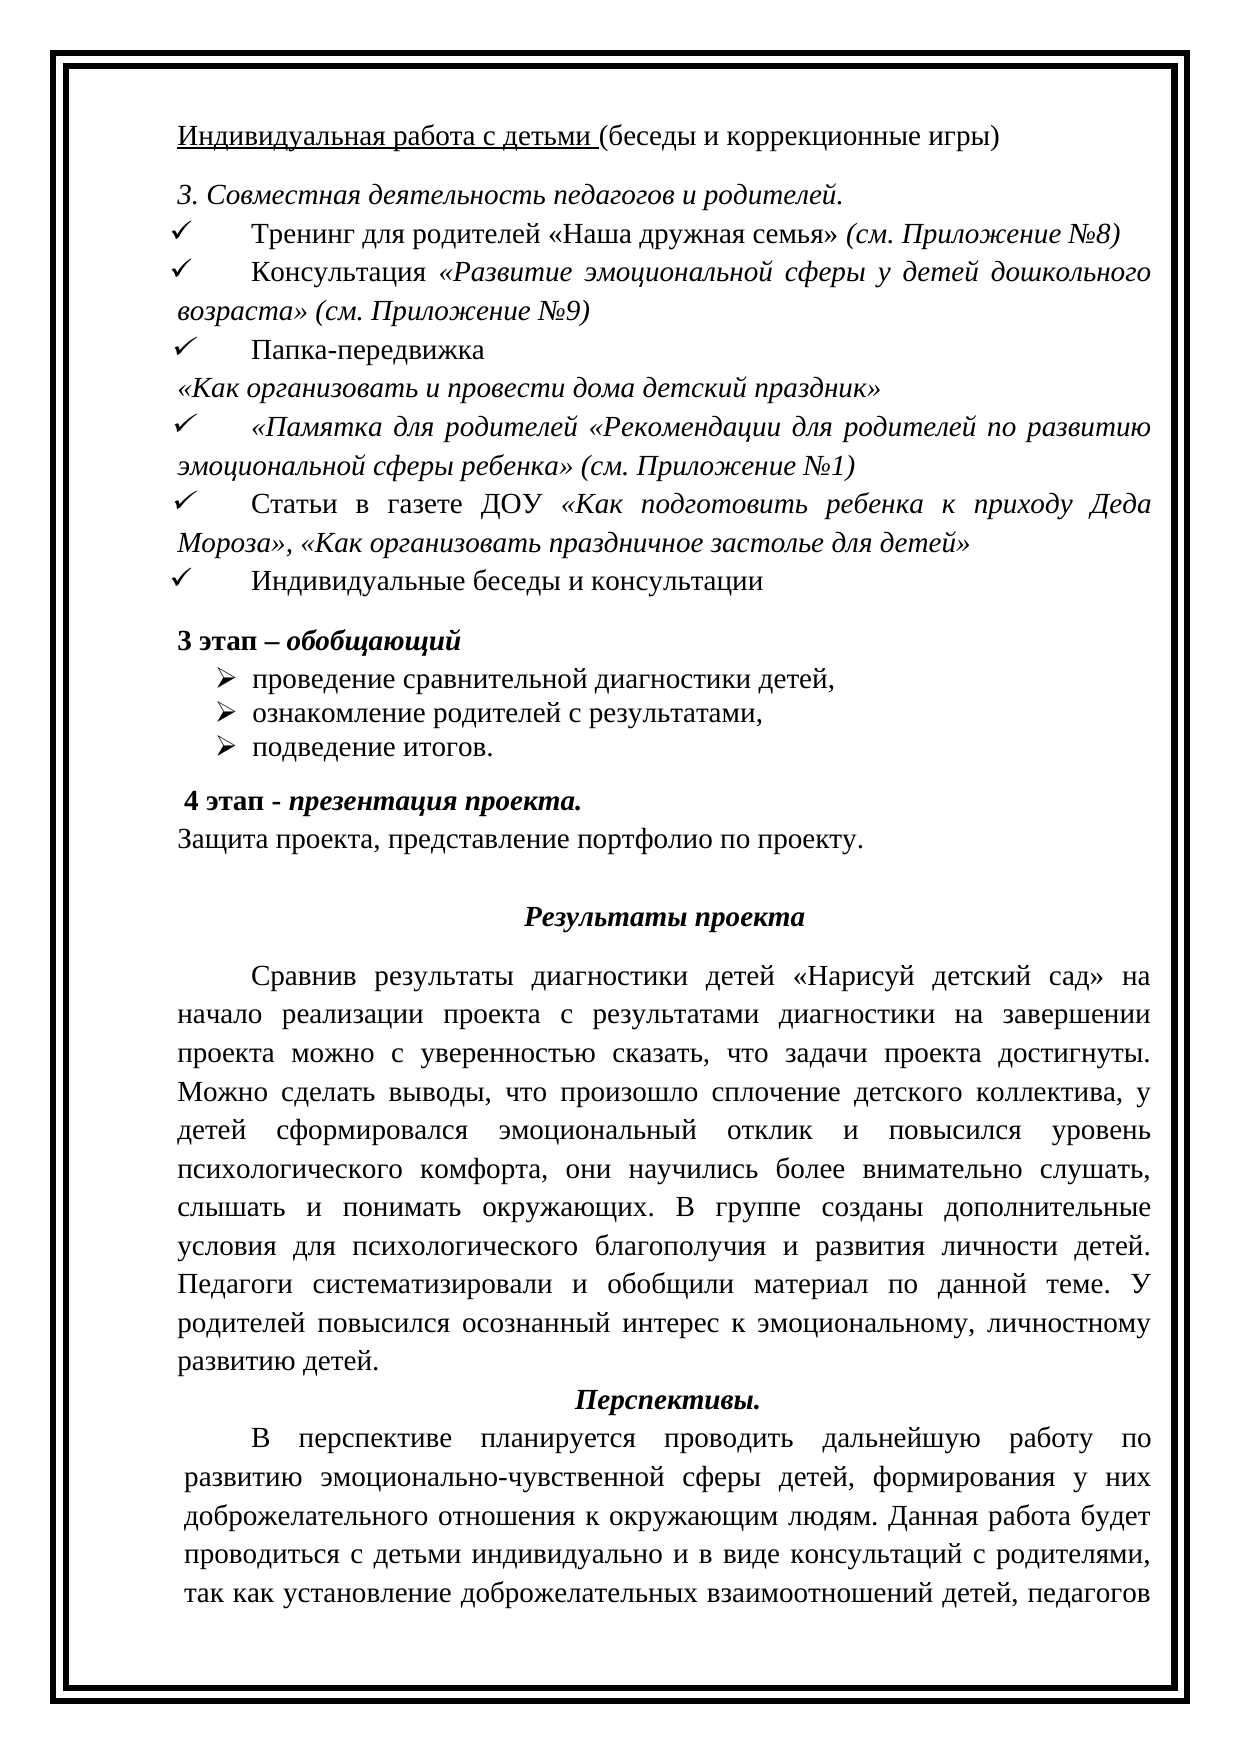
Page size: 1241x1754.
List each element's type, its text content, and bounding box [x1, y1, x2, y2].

list Папка-передвижка [169, 332, 1152, 365]
text 3 этап – обобщающий [177, 623, 1152, 656]
text Перспективы. [184, 1382, 1152, 1416]
text 3. Совместная деятельность педагогов и родителей. [177, 177, 1152, 211]
list подведение итогов. [214, 729, 1152, 762]
text Сравнив результаты диагностики детей «Нарисуй детский сад» на начало реализации проекта с результатами диагностики на завершении проекта можно с уверенностью сказать, что задачи проекта достигнуты. Можно сделать выводы, что произошло сплочение детского коллектива, у детей сформировался эмоциональный отклик и повысился уровень психологического комфорта, они научились более внимательно слушать, слышать и понимать окружающих. В группе созданы дополнительные условия для психологического благополучия и развития личности детей. Педагоги систематизировали и обобщили материал по данной теме. У родителей повысился осознанный интерес к эмоциональному, личностному развитию детей. [177, 958, 1152, 1377]
list Консультация «Развитие эмоциональной сферы у детей дошкольного возраста» (см. Приложение №9) [169, 254, 1152, 327]
list Статьи в газете ДОУ «Как подготовить ребенка к приходу Деда Мороза», «Как организовать праздничное застолье для детей» [169, 486, 1152, 558]
list «Памятка для родителей «Рекомендации для родителей по развитию эмоциональной сферы ребенка» (см. Приложение №1) [169, 409, 1152, 481]
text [184, 1421, 1152, 1608]
text Результаты проекта [177, 899, 1152, 932]
text Индивидуальная работа с детьми (беседы и коррекционные игры) [177, 118, 1152, 152]
list Индивидуальные беседы и консультации [169, 563, 1152, 597]
list Тренинг для родителей «Наша дружная семья» (см. Приложение №8) [169, 216, 1152, 249]
list ознакомление родителей с результатами, [214, 695, 1152, 729]
text Защита проекта, представление портфолио по проекту. [177, 822, 1152, 855]
list проведение сравнительной диагностики детей, [214, 661, 1152, 695]
list «Как организовать и провести дома детский праздник» [177, 370, 1152, 404]
text 4 этап - презентация проекта. [184, 783, 1152, 817]
